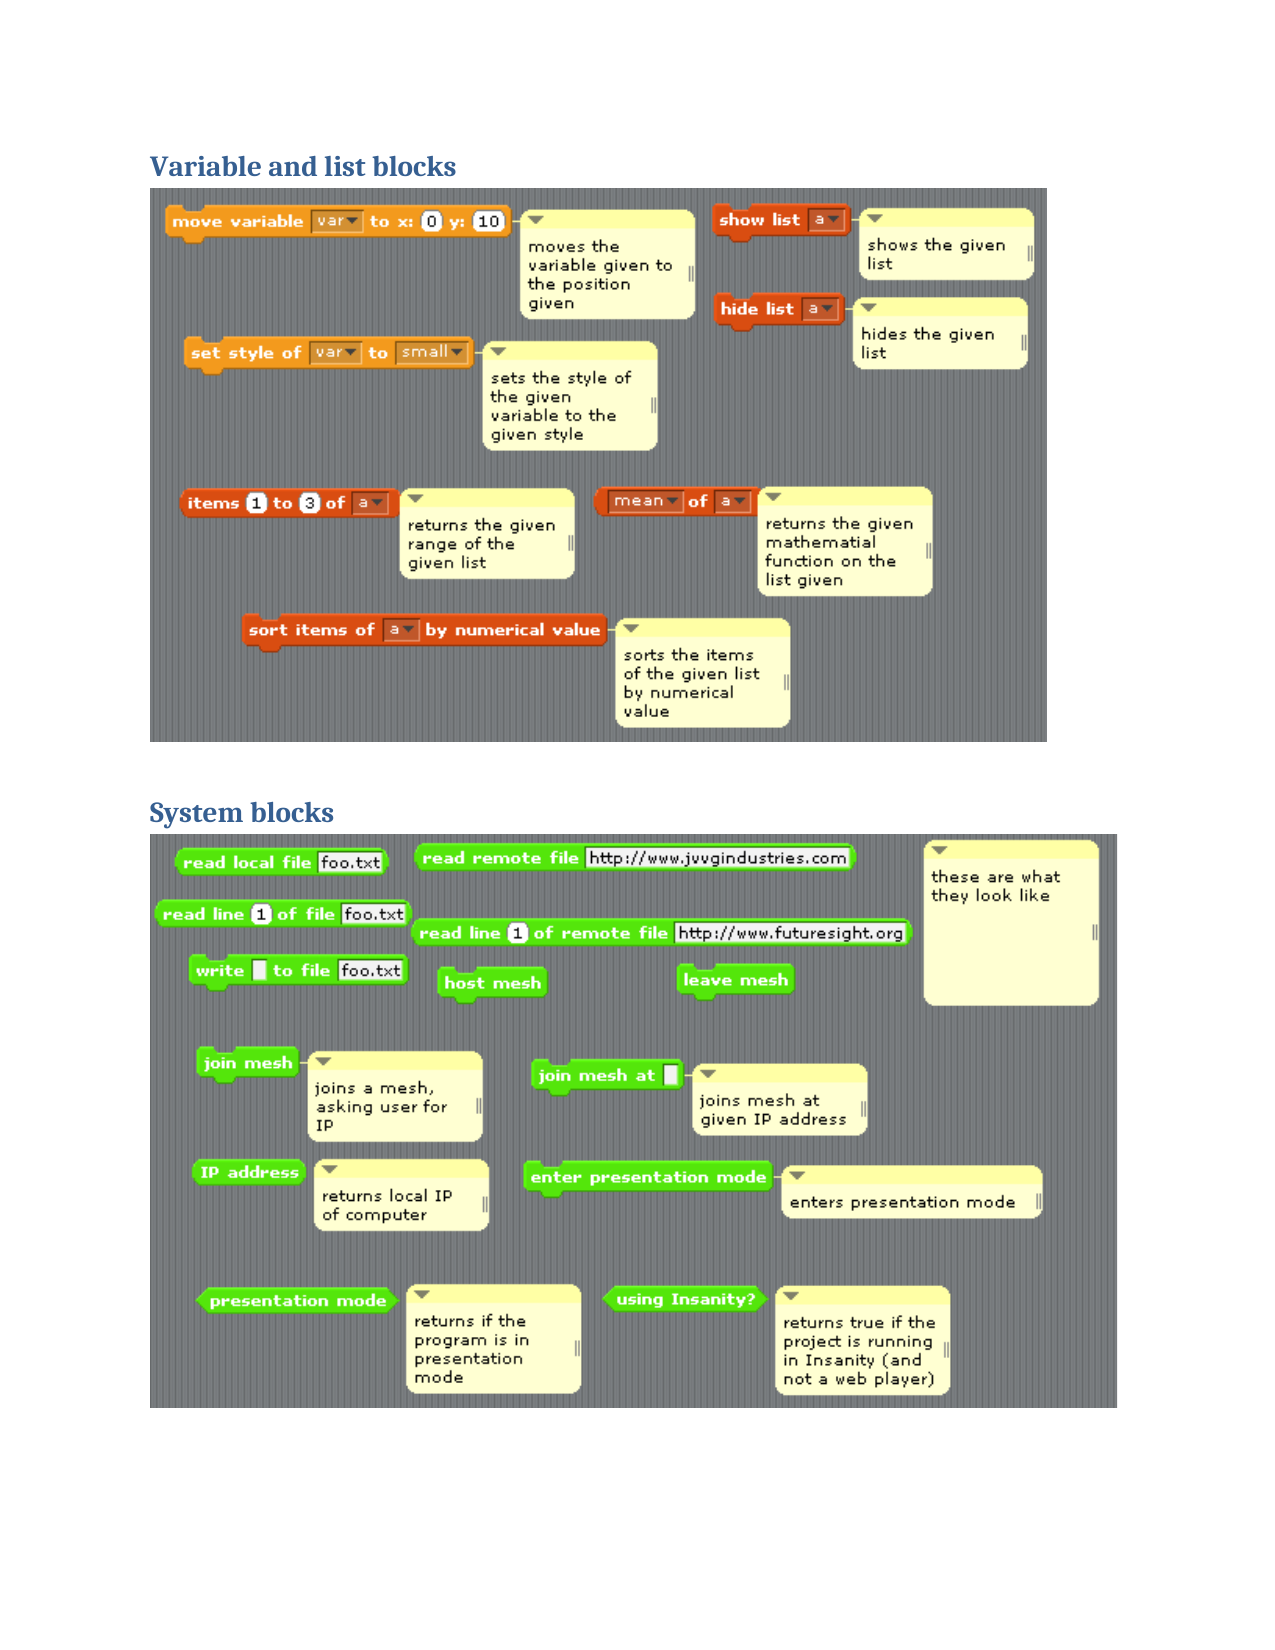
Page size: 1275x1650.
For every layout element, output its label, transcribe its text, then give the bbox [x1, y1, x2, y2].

subtitle Variable and list blocks [150, 150, 1125, 183]
picture [150, 188, 1047, 742]
picture [150, 834, 1118, 1408]
subtitle System blocks [150, 796, 1125, 829]
